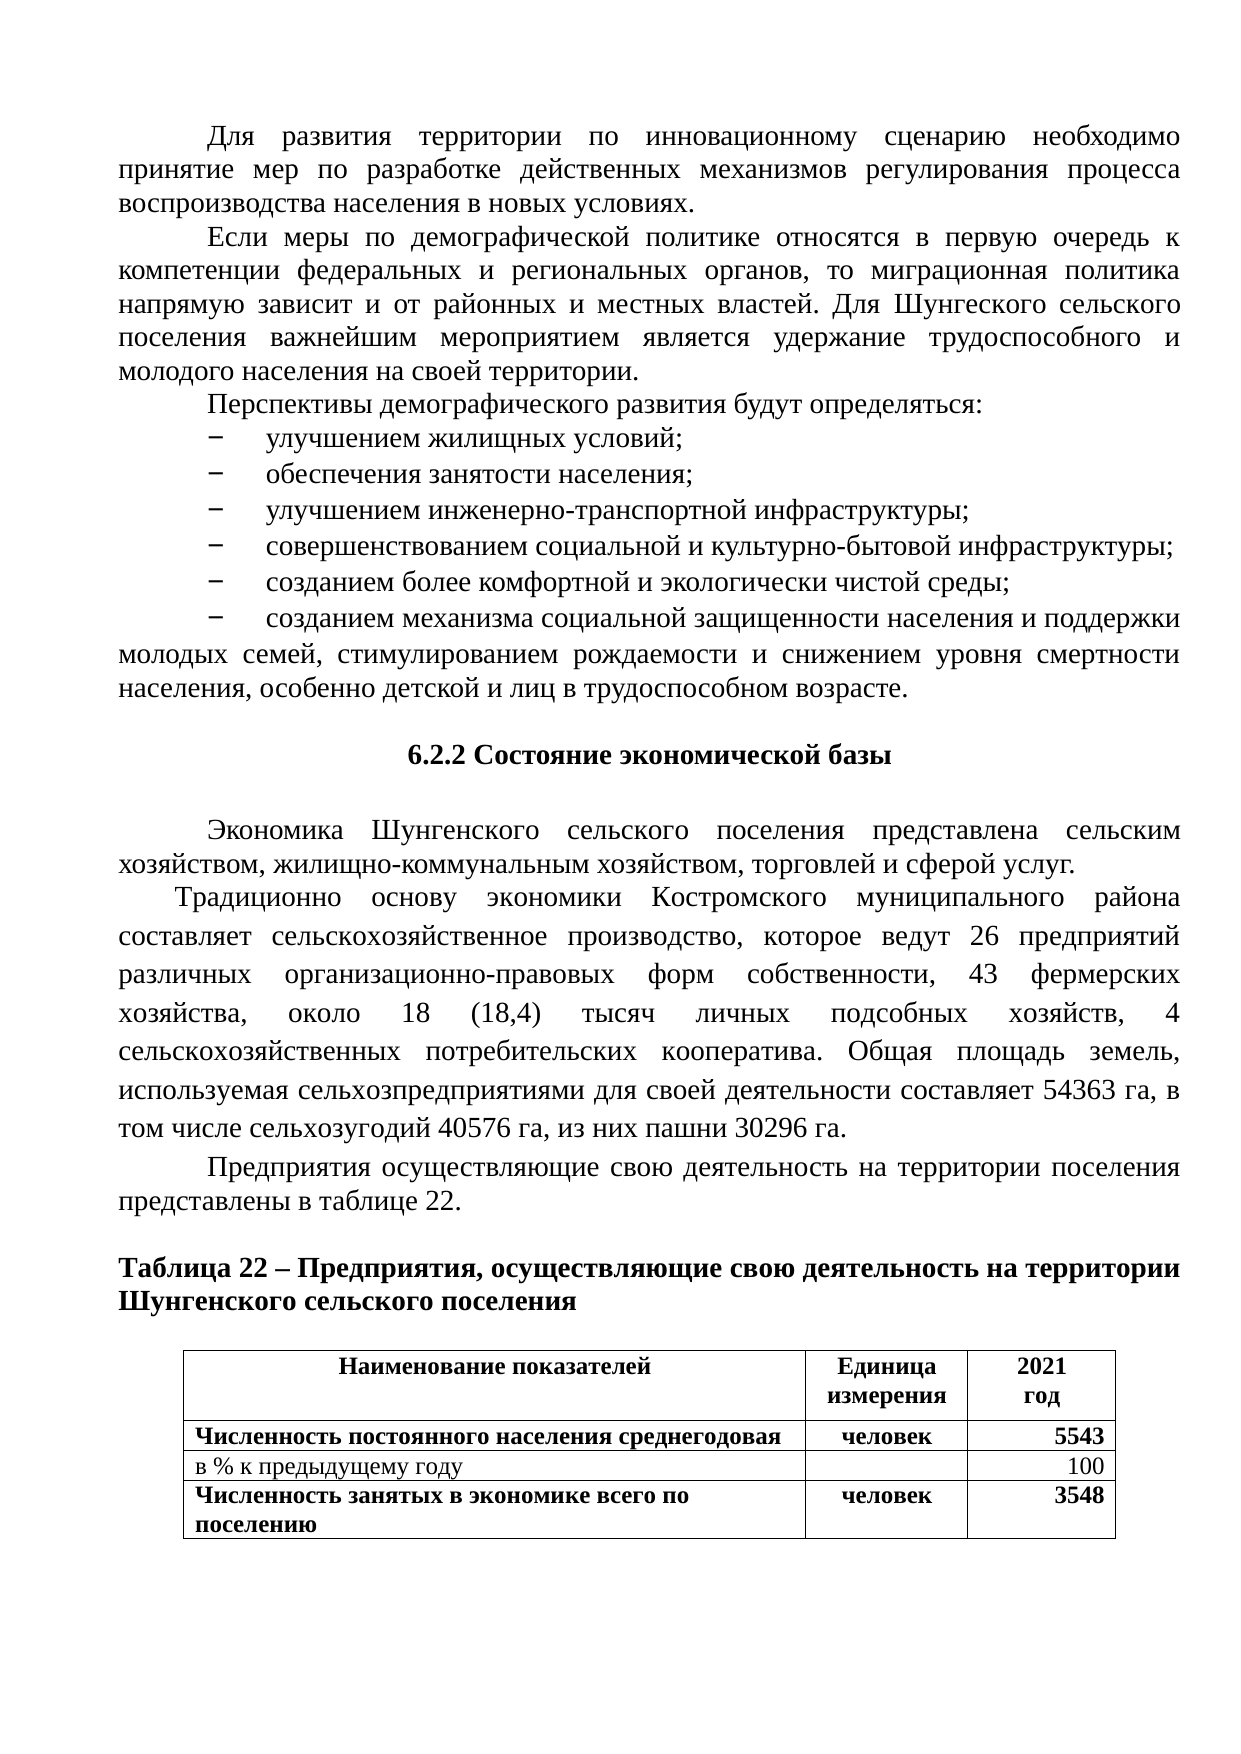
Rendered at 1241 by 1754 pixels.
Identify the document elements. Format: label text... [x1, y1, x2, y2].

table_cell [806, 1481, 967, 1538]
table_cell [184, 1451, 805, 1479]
list улучшением жилищных условий; [118, 420, 1181, 456]
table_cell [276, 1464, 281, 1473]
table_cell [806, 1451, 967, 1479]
list улучшением инженерно-транспортной инфраструктуры; [118, 492, 1181, 528]
text Традиционно основу экономики Костромского муниципального района составляет сельскохозяйственное производство, которое ведут 26 предприятий различных организационно-правовых форм собственности, 43 фермерских хозяйства, около 18 (18,4) тысяч личных подсобных хозяйств, 4 сельскохозяйственных потребительских кооператива. Общая площадь земель, используемая сельхозпредприятиями для своей деятельности составляет 54363 га, в том числе сельхозугодий 40576 га, из них пашни 30296 га. [118, 879, 1181, 1144]
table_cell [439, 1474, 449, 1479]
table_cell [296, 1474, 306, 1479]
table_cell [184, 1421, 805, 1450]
text Таблица 22 – Предприятия, осуществляющие свою деятельность на территории Шунгенского сельского поселения [118, 1250, 1181, 1317]
list созданием более комфортной и экологически чистой среды; [118, 564, 1181, 600]
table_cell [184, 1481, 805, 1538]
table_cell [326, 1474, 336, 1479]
list обеспечения занятости населения; [118, 456, 1181, 492]
list Перспективы демографического развития будут определяться: [118, 386, 1181, 420]
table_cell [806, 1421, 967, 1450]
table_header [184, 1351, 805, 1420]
text Предприятия осуществляющие свою деятельность на территории поселения представлены в таблице 22. [118, 1149, 1181, 1216]
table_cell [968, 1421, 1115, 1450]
list совершенствованием социальной и культурно-бытовой инфраструктуры; [118, 528, 1181, 564]
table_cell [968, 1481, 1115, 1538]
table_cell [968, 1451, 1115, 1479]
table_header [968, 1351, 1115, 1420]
text Экономика Шунгенского сельского поселения представлена сельским хозяйством, жилищно-коммунальным хозяйством, торговлей и сферой услуг. [118, 812, 1181, 879]
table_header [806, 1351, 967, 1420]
list 6.2.2 Состояние экономической базы [118, 737, 1181, 770]
text Если меры по демографической политике относятся в первую очередь к компетенции федеральных и региональных органов, то миграционная политика напрямую зависит и от районных и местных властей. Для Шунгеского сельского поселения важнейшим мероприятием является удержание трудоспособного и молодого населения на своей территории. [118, 219, 1181, 386]
list созданием механизма социальной защищенности населения и поддержки молодых семей, стимулированием рождаемости и снижением уровня смертности населения, особенно детской и лиц в трудоспособном возрасте. [118, 600, 1181, 703]
text Для развития территории по инновационному сценарию необходимо принятие мер по разработке действенных механизмов регулирования процесса воспроизводства населения в новых условиях. [118, 118, 1181, 219]
